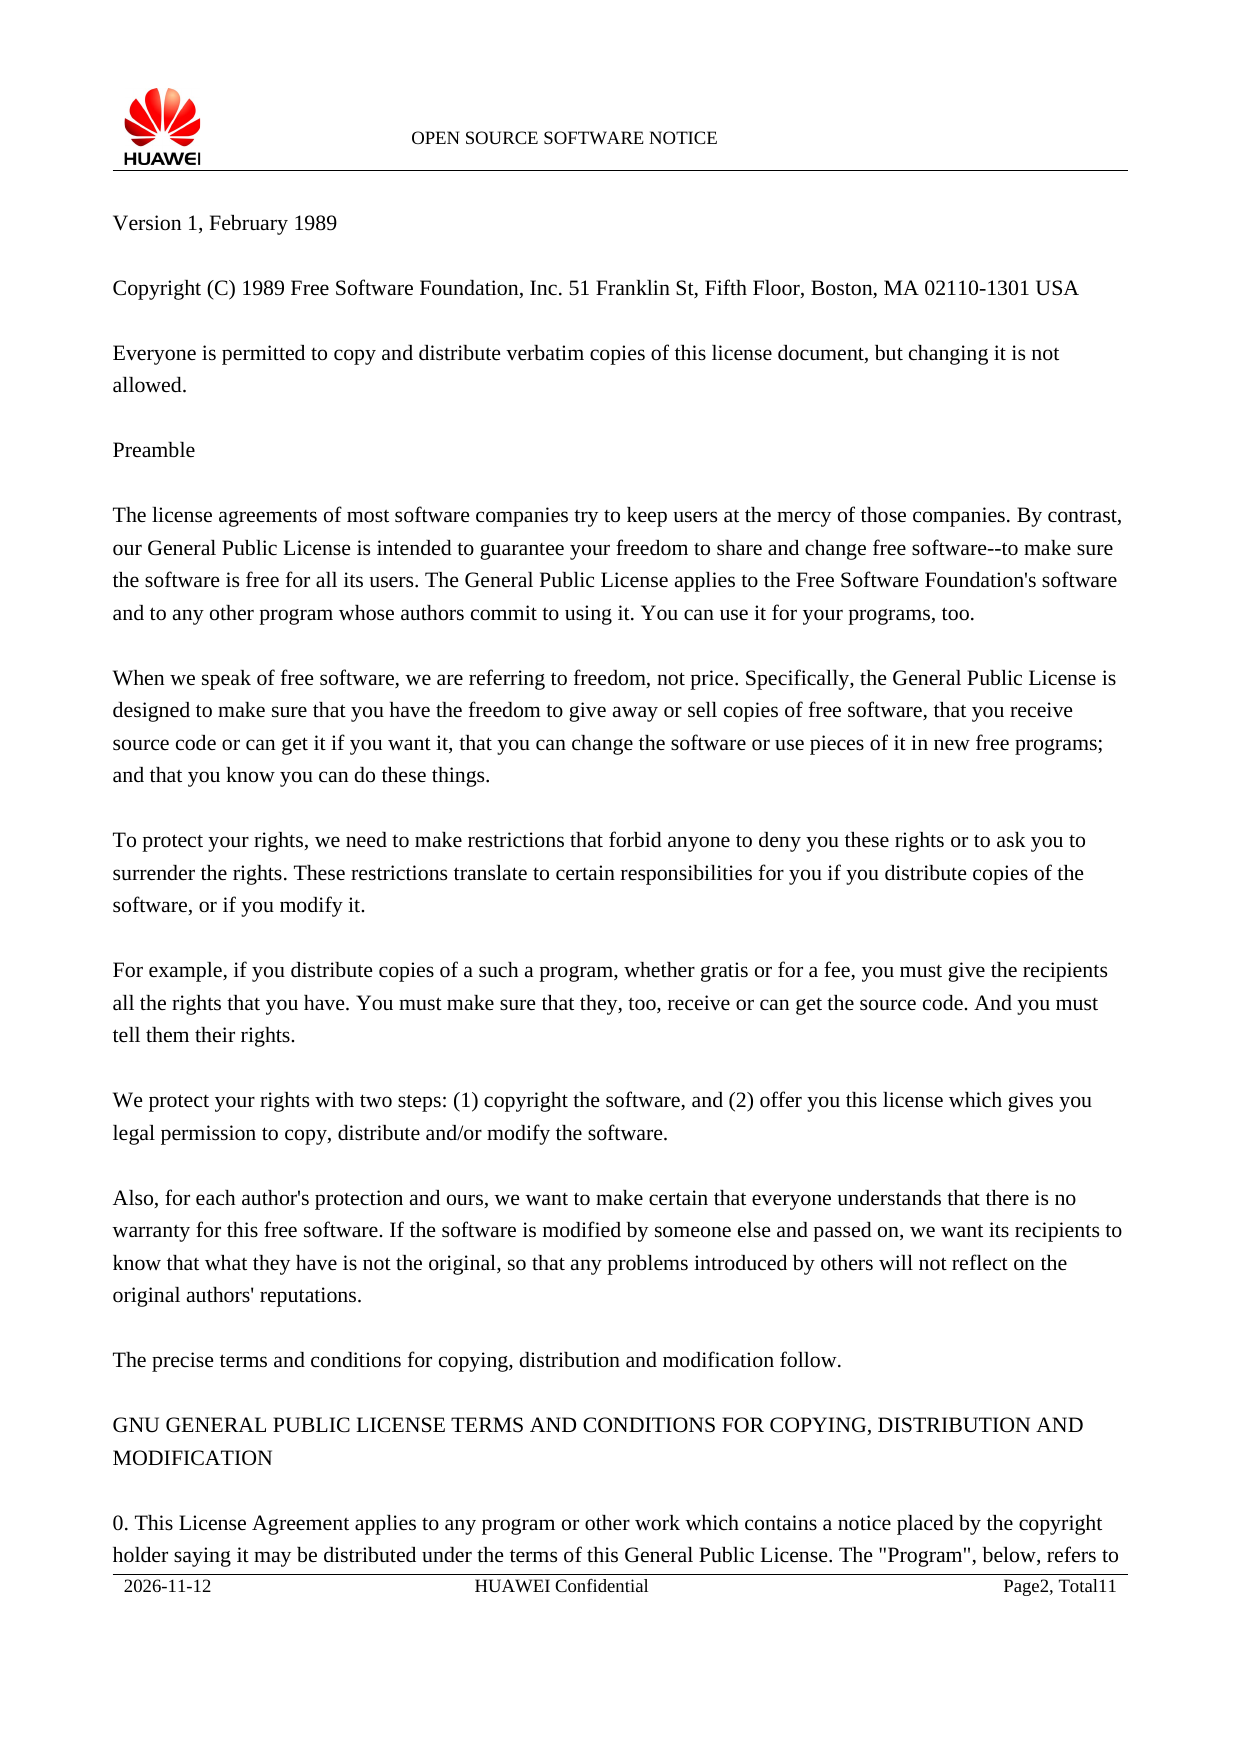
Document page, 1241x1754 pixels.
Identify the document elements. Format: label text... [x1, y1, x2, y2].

picture [124, 88, 201, 165]
